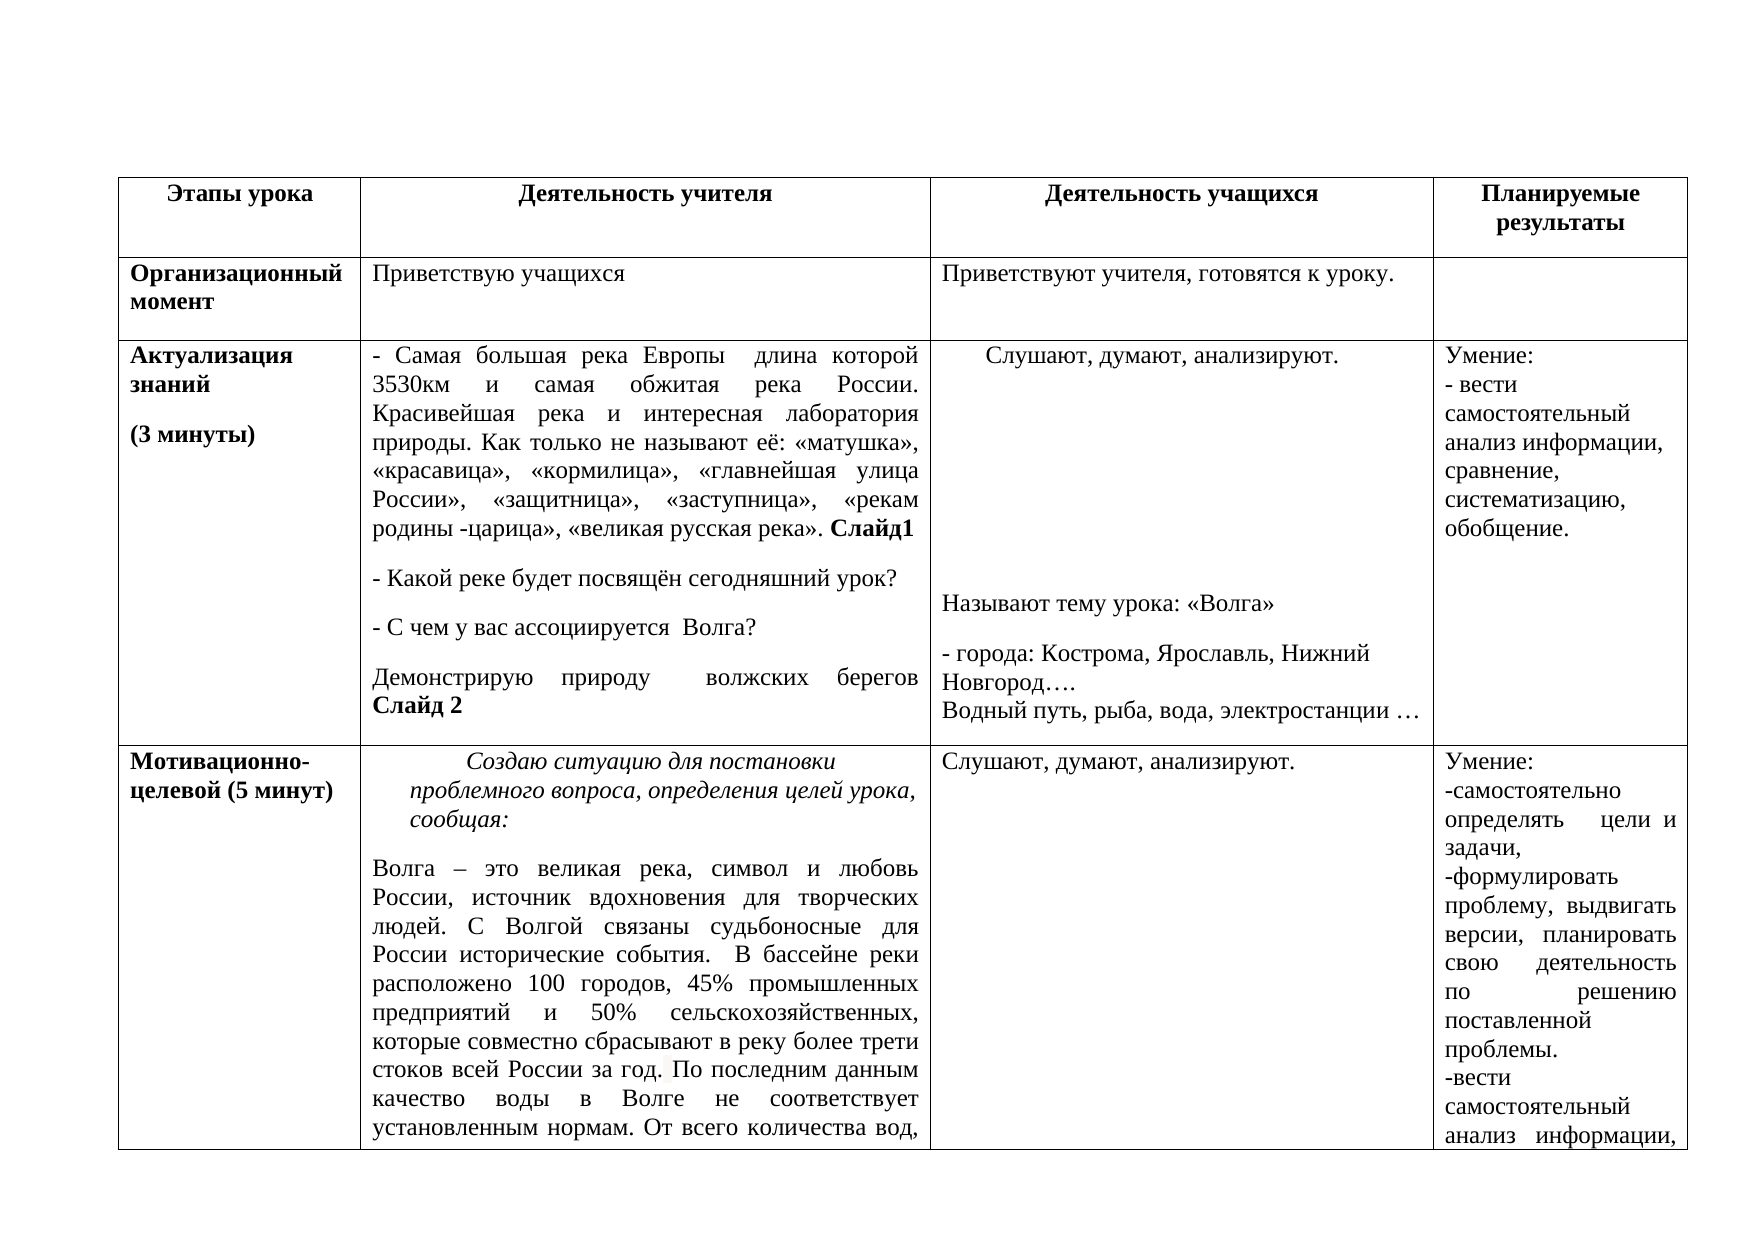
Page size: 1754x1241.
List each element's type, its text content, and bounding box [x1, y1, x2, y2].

table_cell Приветствую учащихся [361, 258, 930, 339]
table_header Деятельность учителя [361, 178, 930, 257]
table_cell - Самая большая река Европы длина которой 3530км и самая обжитая река России. Красивейшая река и интересная лаборатория природы. Как только не называют её: «матушка», «красавица», «кормилица», «главнейшая улица России», «защитница», «заступница», «рекам родины -царица», «великая русская река». Слайд1 - Какой реке будет посвящён сегодняшний урок? - С чем у вас ассоциируется Волга? Демонстрирую природу волжских берегов Слайд 2 [361, 341, 930, 745]
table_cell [931, 746, 1433, 1149]
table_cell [119, 746, 360, 1149]
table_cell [361, 746, 930, 1149]
table_cell Актуализация знаний (3 минуты) [119, 341, 360, 745]
table_cell Слушают, думают, анализируют. Называют тему урока: «Волга» - города: Кострома, Ярославль, Нижний Новгород…. Водный путь, рыба, вода, электростанции … [931, 341, 1433, 745]
table_header Планируемые результаты [1434, 178, 1687, 257]
table_header Этапы урока [119, 178, 360, 257]
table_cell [1434, 746, 1687, 1149]
table_cell Умение: - вести самостоятельный анализ информации, сравнение, систематизацию, обобщение. [1434, 341, 1687, 745]
table_cell Приветствуют учителя, готовятся к уроку. [931, 258, 1433, 339]
table_header Деятельность учащихся [931, 178, 1433, 257]
table_cell Организационный момент [119, 258, 360, 339]
table_cell [1434, 258, 1687, 339]
